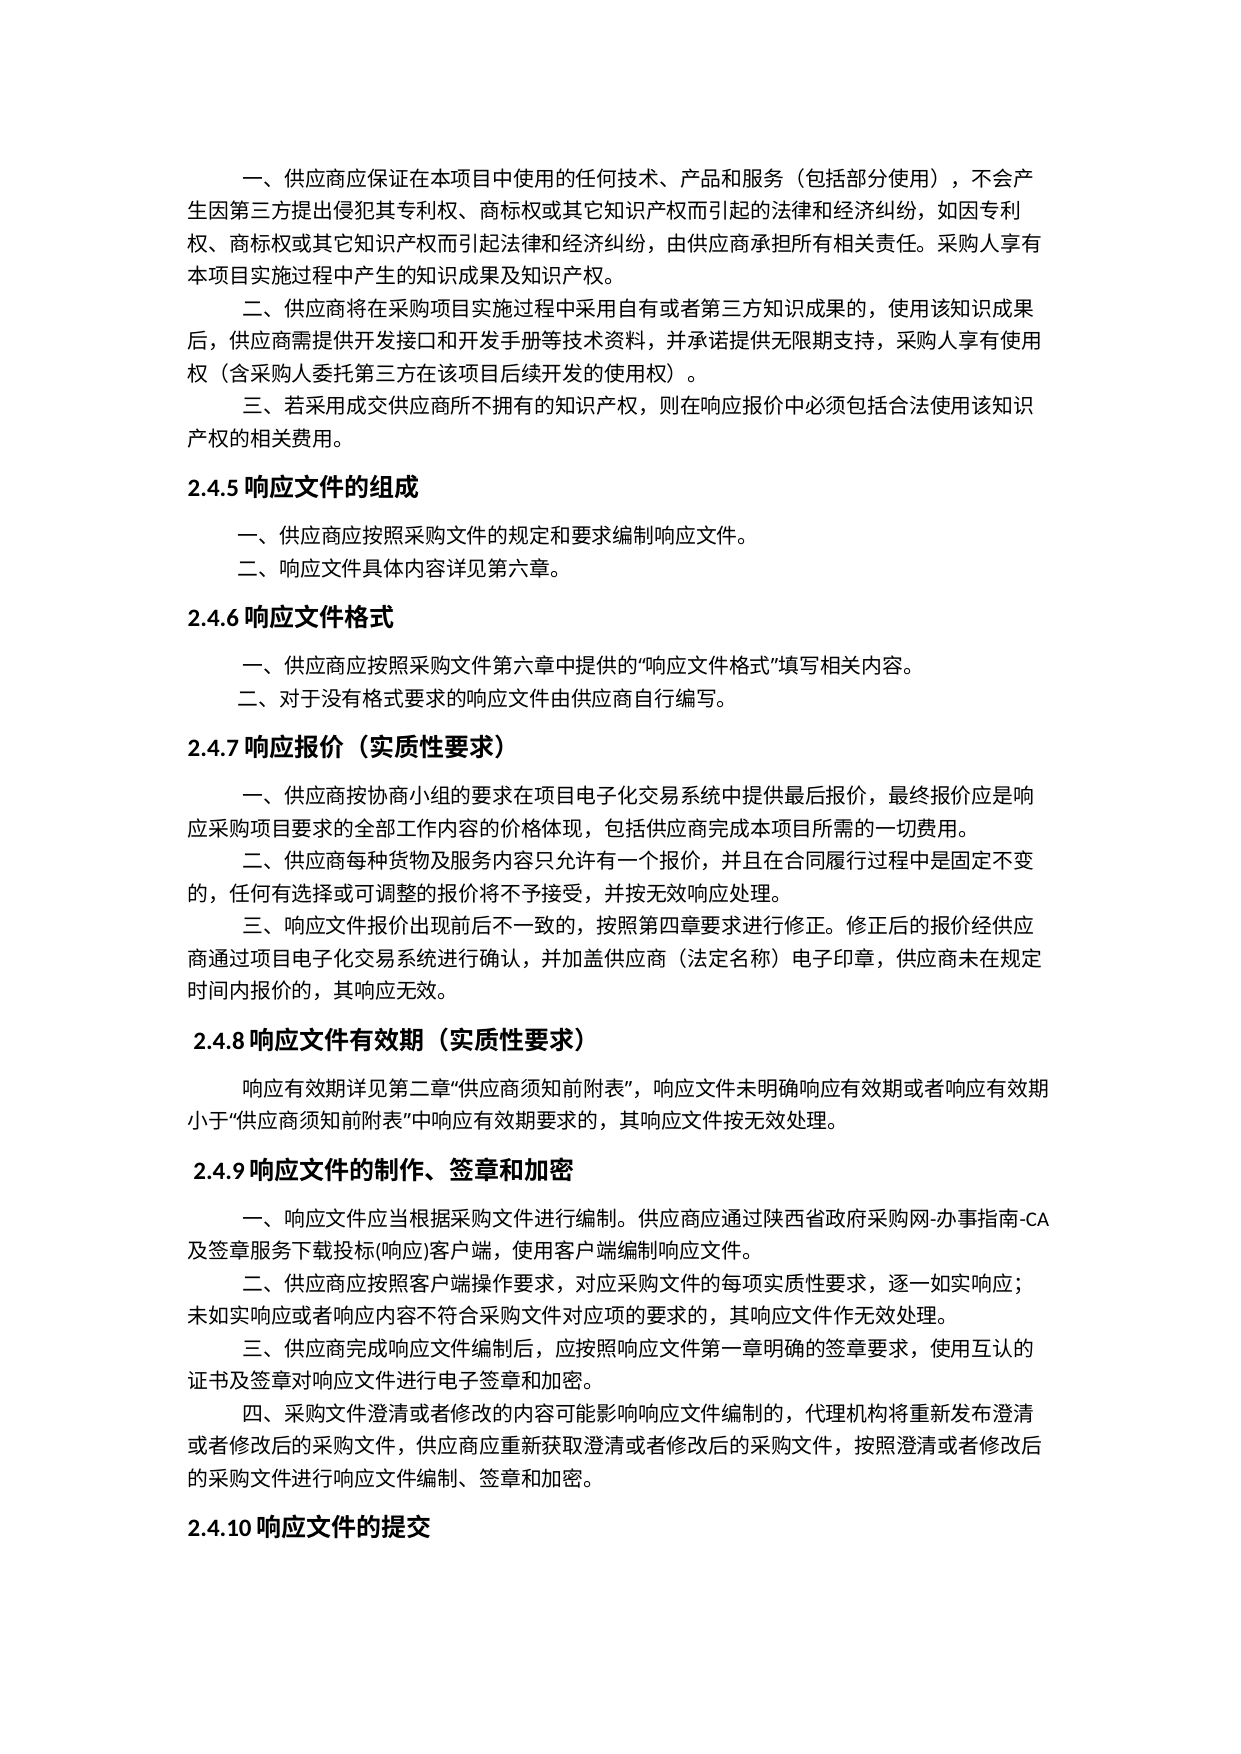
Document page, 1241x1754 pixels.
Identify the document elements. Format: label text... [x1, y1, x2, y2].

text 2.4.8响应文件有效期（实质性要求） [187, 1007, 1053, 1072]
text 四、采购文件澄清或者修改的内容可能影响响应文件编制的，代理机构将重新发布澄清或者修改后的采购文件，供应商应重新获取澄清或者修改后的采购文件，按照澄清或者修改后的采购文件进行响应文件编制、签章和加密。 [187, 1397, 1053, 1494]
text 二、响应文件具体内容详见第六章。 [187, 552, 1053, 584]
text 一、供应商按协商小组的要求在项目电子化交易系统中提供最后报价，最终报价应是响应采购项目要求的全部工作内容的价格体现，包括供应商完成本项目所需的一切费用。 [187, 779, 1053, 844]
text 一、响应文件应当根据采购文件进行编制。供应商应通过陕西省政府采购网-办事指南-CA及签章服务下载投标(响应)客户端，使用客户端编制响应文件。 [187, 1202, 1053, 1267]
text 一、供应商应按照采购文件第六章中提供的“响应文件格式”填写相关内容。 [187, 649, 1053, 682]
text 三、若采用成交供应商所不拥有的知识产权，则在响应报价中必须包括合法使用该知识产权的相关费用。 [187, 389, 1053, 454]
text 二、供应商将在采购项目实施过程中采用自有或者第三方知识成果的，使用该知识成果后，供应商需提供开发接口和开发手册等技术资料，并承诺提供无限期支持，采购人享有使用权（含采购人委托第三方在该项目后续开发的使用权）。 [187, 292, 1053, 389]
text 三、供应商完成响应文件编制后，应按照响应文件第一章明确的签章要求，使用互认的证书及签章对响应文件进行电子签章和加密。 [187, 1332, 1053, 1397]
text 2.4.7响应报价（实质性要求） [187, 714, 1053, 779]
text 2.4.6响应文件格式 [187, 584, 1053, 649]
text 二、对于没有格式要求的响应文件由供应商自行编写。 [187, 682, 1053, 714]
text 2.4.10响应文件的提交 [187, 1494, 1053, 1559]
text 2.4.5响应文件的组成 [187, 454, 1053, 519]
text 一、供应商应保证在本项目中使用的任何技术、产品和服务（包括部分使用），不会产生因第三方提出侵犯其专利权、商标权或其它知识产权而引起的法律和经济纠纷，如因专利权、商标权或其它知识产权而引起法律和经济纠纷，由供应商承担所有相关责任。采购人享有本项目实施过程中产生的知识成果及知识产权。 [187, 162, 1053, 292]
text 二、供应商应按照客户端操作要求，对应采购文件的每项实质性要求，逐一如实响应；未如实响应或者响应内容不符合采购文件对应项的要求的，其响应文件作无效处理。 [187, 1267, 1053, 1332]
text 一、供应商应按照采购文件的规定和要求编制响应文件。 [187, 519, 1053, 552]
text 二、供应商每种货物及服务内容只允许有一个报价，并且在合同履行过程中是固定不变的，任何有选择或可调整的报价将不予接受，并按无效响应处理。 [187, 844, 1053, 909]
text 2.4.9响应文件的制作、签章和加密 [187, 1137, 1053, 1202]
text 响应有效期详见第二章“供应商须知前附表”，响应文件未明确响应有效期或者响应有效期小于“供应商须知前附表”中响应有效期要求的，其响应文件按无效处理。 [187, 1072, 1053, 1137]
text 三、响应文件报价出现前后不一致的，按照第四章要求进行修正。修正后的报价经供应商通过项目电子化交易系统进行确认，并加盖供应商（法定名称）电子印章，供应商未在规定时间内报价的，其响应无效。 [187, 909, 1053, 1007]
